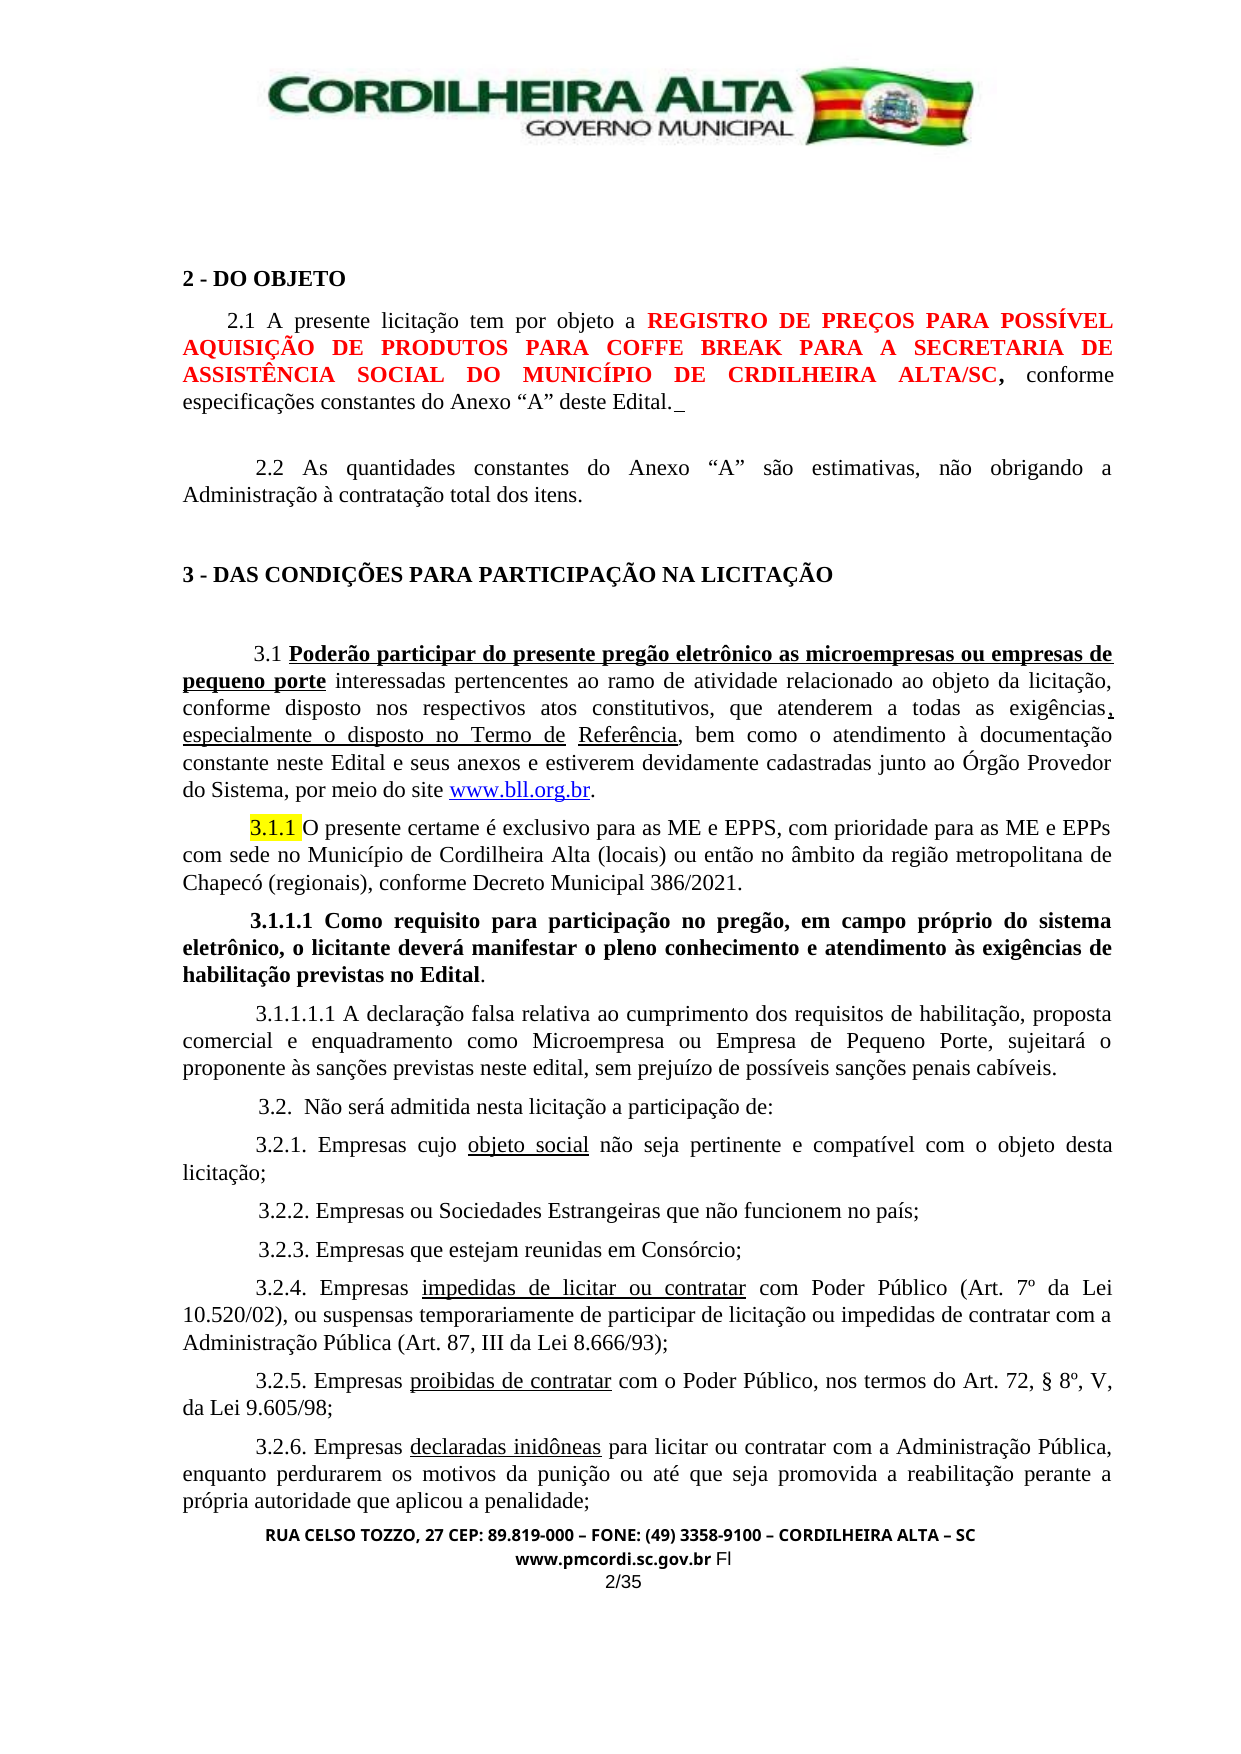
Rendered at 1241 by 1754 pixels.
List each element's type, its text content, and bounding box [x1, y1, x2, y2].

text 3.1.1.1 Como requisito para participação no pregão, em campo próprio do sistema eletrônico, o licitante deverá manifestar o pleno conhecimento e atendimento às exigências de habilitação previstas no Edital. [182, 907, 1113, 988]
picture [245, 43, 997, 171]
text 2.2 As quantidades constantes do Anexo “A” são estimativas, não obrigando a Administração à contratação total dos itens. [182, 454, 1113, 508]
text 3.1.1 O presente certame é exclusivo para as ME e EPPS, com prioridade para as ME e EPPs com sede no Município de Cordilheira Alta (locais) ou então no âmbito da região metropolitana de Chapecó (regionais), conforme Decreto Municipal 386/2021. [182, 814, 1113, 895]
subtitle 3 - DAS CONDIÇÕES PARA PARTICIPAÇÃO NA LICITAÇÃO [182, 561, 1114, 587]
text 3.2.1. Empresas cujo objeto social não seja pertinente e compatível com o objeto desta licitação; [182, 1131, 1113, 1185]
text 3.1.1.1.1 A declaração falsa relativa ao cumprimento dos requisitos de habilitação, proposta comercial e enquadramento como Microempresa ou Empresa de Pequeno Porte, sujeitará o proponente às sanções previstas neste edital, sem prejuízo de possíveis sanções penais cabíveis. [182, 1000, 1113, 1081]
text 3.2.4. Empresas impedidas de licitar ou contratar com Poder Público (Art. 7º da Lei 10.520/02), ou suspensas temporariamente de participar de licitação ou impedidas de contratar com a Administração Pública (Art. 87, III da Lei 8.666/93); [182, 1274, 1113, 1355]
text 3.2.5. Empresas proibidas de contratar com o Poder Público, nos termos do Art. 72, § 8º, V, da Lei 9.605/98; [182, 1367, 1113, 1421]
text 3.2.3. Empresas que estejam reunidas em Consórcio; [258, 1236, 1113, 1262]
text 3.2.6. Empresas declaradas inidôneas para licitar ou contratar com a Administração Pública, enquanto perdurarem os motivos da punição ou até que seja promovida a reabilitação perante a própria autoridade que aplicou a penalidade; [182, 1433, 1113, 1513]
text 3.1 Poderão participar do presente pregão eletrônico as microempresas ou empresas de pequeno porte interessadas pertencentes ao ramo de atividade relacionado ao objeto da licitação, conforme disposto nos respectivos atos constitutivos, que atenderem a todas as exigências, especialmente o disposto no Termo de Referência, bem como o atendimento à documentação constante neste Edital e seus anexos e estiverem devidamente cadastradas junto ao Órgão Provedor do Sistema, por meio do site www.bll.org.br. [182, 640, 1113, 802]
subtitle 2.1 A presente licitação tem por objeto a REGISTRO DE PREÇOS PARA POSSÍVEL AQUISIÇÃO DE PRODUTOS PARA COFFE BREAK PARA A SECRETARIA DE ASSISTÊNCIA SOCIAL DO MUNICÍPIO DE CRDILHEIRA ALTA/SC, conforme especificações constantes do Anexo “A” deste Edital. [182, 307, 1114, 414]
text 3.2.2. Empresas ou Sociedades Estrangeiras que não funcionem no país; [258, 1197, 1113, 1223]
text 3.2. Não será admitida nesta licitação a participação de: [258, 1093, 1113, 1119]
subtitle 2 - DO OBJETO [182, 265, 1114, 292]
